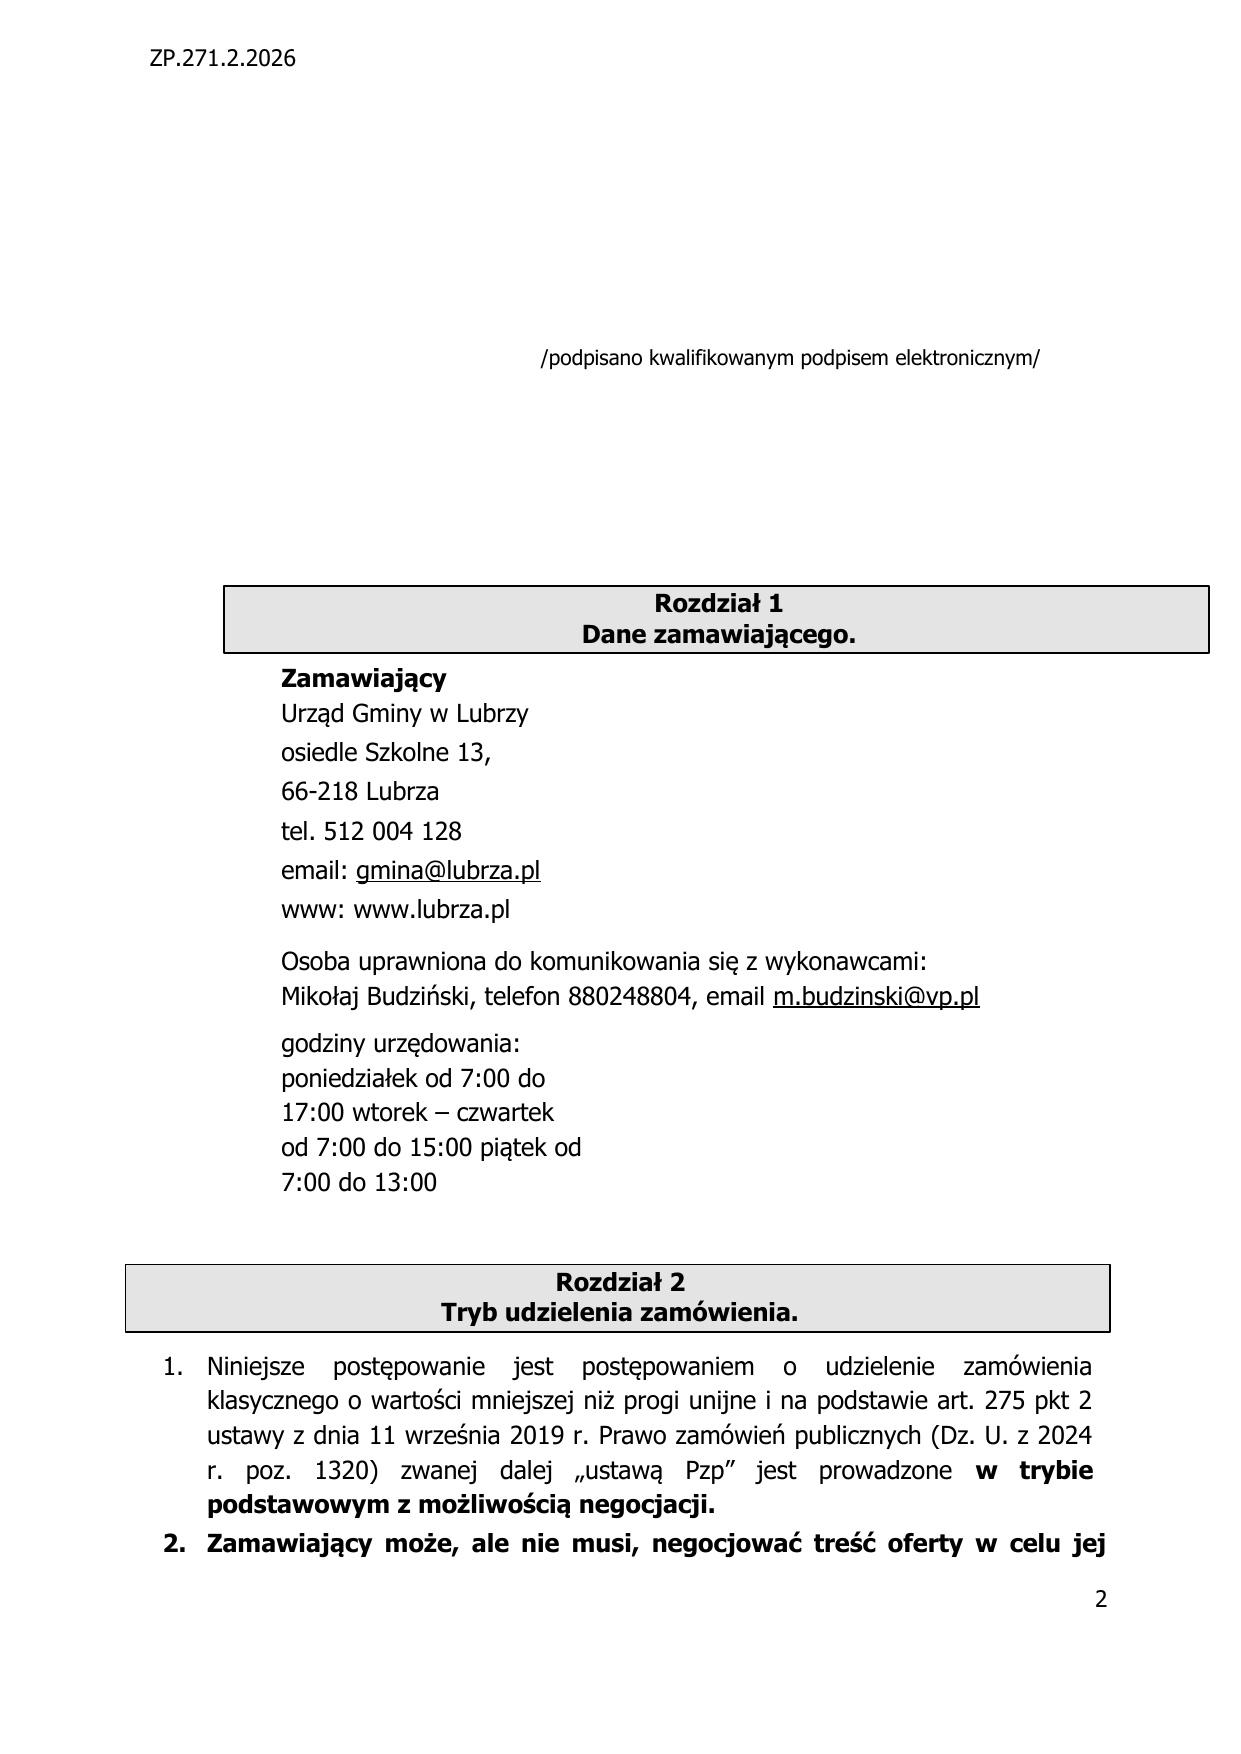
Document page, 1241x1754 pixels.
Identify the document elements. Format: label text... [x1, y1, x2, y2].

text Urząd Gminy w Lubrzy [281, 697, 605, 727]
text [162, 1528, 1107, 1558]
text /podpisano kwalifikowanym podpisem elektronicznym/ [162, 345, 1107, 399]
text www: www.lubrza.pl [281, 893, 544, 924]
text 66-218 Lubrza [281, 776, 544, 806]
text Osoba uprawniona do komunikowania się z wykonawcami: [281, 945, 1107, 976]
text godziny urzędowania: [281, 1027, 1107, 1057]
text poniedziałek od 7:00 do 17:00 wtorek – czwartek od 7:00 do 15:00 piątek od 7:00 do 13:00 [281, 1062, 586, 1196]
text osiedle Szkolne 13, [281, 736, 544, 767]
text Mikołaj Budziński, telefon 880248804, email m.budzinski@vp.pl [281, 980, 1107, 1010]
text email: gmina@lubrza.pl [281, 854, 544, 884]
subtitle Zamawiający [281, 662, 1107, 693]
list Niniejsze postępowanie jest postępowaniem o udzielenie zamówienia klasycznego o wartości mniejszej niż progi unijne i na podstawie art. 275 pkt 2 ustawy z dnia 11 września 2019 r. Prawo zamówień publicznych (Dz. U. z 2024 r. poz. 1320) zwanej dalej „ustawą Pzp” jest prowadzone w trybie podstawowym z możliwością negocjacji. [162, 1333, 1093, 1519]
text tel. 512 004 128 [281, 815, 590, 845]
